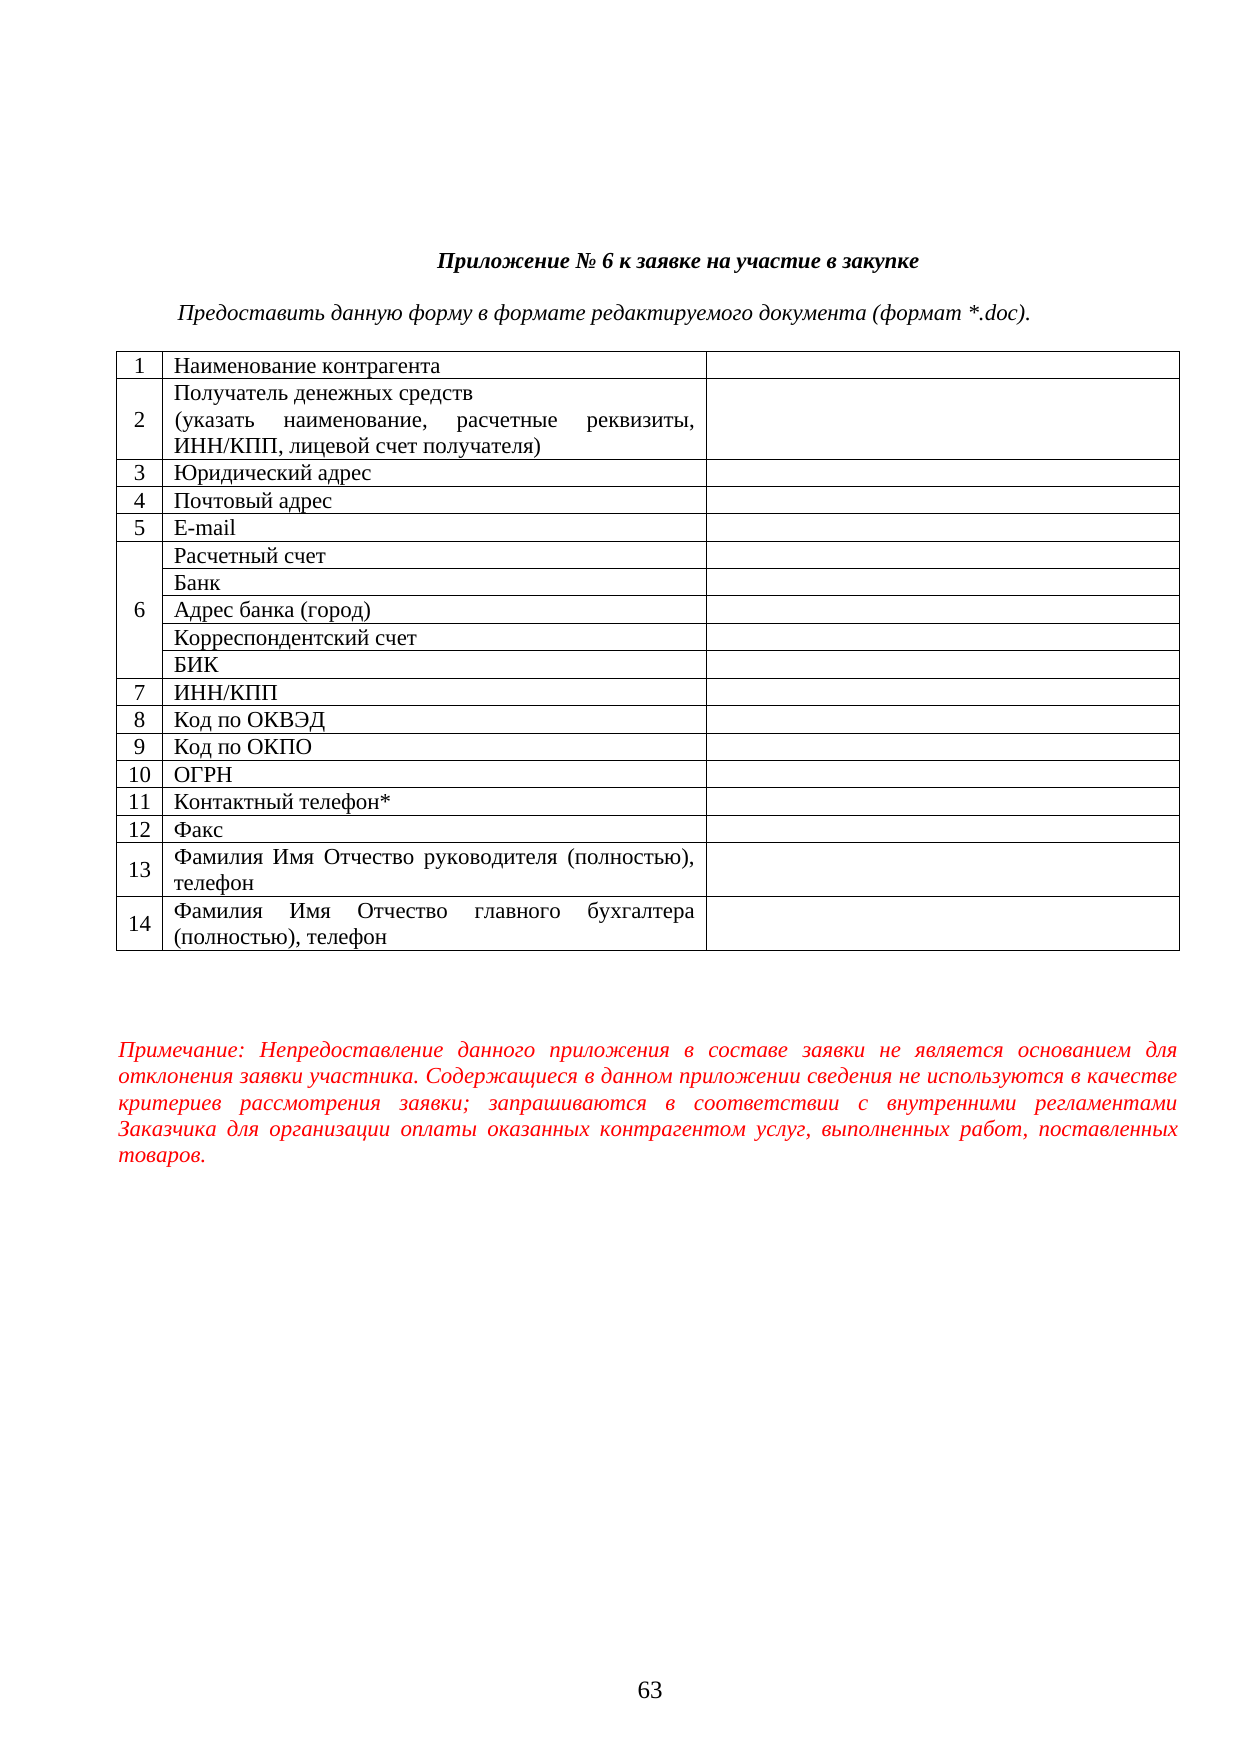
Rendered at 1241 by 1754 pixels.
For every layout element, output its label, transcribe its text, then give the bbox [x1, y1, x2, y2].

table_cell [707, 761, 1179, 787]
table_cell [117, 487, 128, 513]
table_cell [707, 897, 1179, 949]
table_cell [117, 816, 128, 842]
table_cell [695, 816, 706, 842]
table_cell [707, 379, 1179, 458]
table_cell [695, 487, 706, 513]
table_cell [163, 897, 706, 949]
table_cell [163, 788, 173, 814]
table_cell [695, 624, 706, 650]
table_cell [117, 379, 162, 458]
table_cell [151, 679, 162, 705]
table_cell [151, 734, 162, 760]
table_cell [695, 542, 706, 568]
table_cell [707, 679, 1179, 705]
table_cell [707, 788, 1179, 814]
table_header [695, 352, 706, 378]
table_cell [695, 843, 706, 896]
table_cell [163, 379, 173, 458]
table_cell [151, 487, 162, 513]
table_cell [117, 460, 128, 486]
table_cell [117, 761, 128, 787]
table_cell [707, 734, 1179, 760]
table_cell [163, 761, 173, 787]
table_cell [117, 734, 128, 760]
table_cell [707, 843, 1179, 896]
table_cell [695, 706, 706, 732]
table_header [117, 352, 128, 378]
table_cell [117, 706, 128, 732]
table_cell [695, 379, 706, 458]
text Приложение № 6 к заявке на участие в закупке [118, 247, 1181, 273]
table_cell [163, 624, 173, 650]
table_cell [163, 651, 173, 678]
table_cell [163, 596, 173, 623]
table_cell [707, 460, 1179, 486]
text Примечание: Непредоставление данного приложения в составе заявки не является основанием для отклонения заявки участника. Содержащиеся в данном приложении сведения не используются в качестве критериев рассмотрения заявки; запрашиваются в соответствии с внутренними регламентами Заказчика для организации оплаты оказанных контрагентом услуг, выполненных работ, поставленных товаров. [118, 1036, 1181, 1168]
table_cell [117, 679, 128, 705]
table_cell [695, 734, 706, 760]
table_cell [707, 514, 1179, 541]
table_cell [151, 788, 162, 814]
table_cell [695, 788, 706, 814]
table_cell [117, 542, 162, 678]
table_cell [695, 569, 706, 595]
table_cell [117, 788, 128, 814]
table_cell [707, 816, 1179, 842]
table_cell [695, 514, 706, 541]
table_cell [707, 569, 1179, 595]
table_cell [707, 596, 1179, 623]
text Предоставить данную форму в формате редактируемого документа (формат *.doc). [118, 299, 1181, 326]
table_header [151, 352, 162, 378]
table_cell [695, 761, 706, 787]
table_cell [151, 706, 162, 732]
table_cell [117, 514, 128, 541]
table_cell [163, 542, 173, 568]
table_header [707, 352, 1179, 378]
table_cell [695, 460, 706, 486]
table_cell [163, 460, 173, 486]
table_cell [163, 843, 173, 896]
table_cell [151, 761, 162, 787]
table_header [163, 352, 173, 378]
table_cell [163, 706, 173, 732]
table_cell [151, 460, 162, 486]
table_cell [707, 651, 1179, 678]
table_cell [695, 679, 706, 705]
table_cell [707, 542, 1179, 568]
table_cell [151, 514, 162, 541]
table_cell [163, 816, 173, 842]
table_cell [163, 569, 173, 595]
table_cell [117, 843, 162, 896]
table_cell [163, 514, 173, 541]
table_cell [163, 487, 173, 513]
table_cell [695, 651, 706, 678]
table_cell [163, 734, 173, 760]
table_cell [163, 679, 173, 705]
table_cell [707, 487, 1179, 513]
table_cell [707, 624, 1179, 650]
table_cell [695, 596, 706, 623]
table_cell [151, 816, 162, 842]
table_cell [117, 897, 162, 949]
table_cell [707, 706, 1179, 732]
